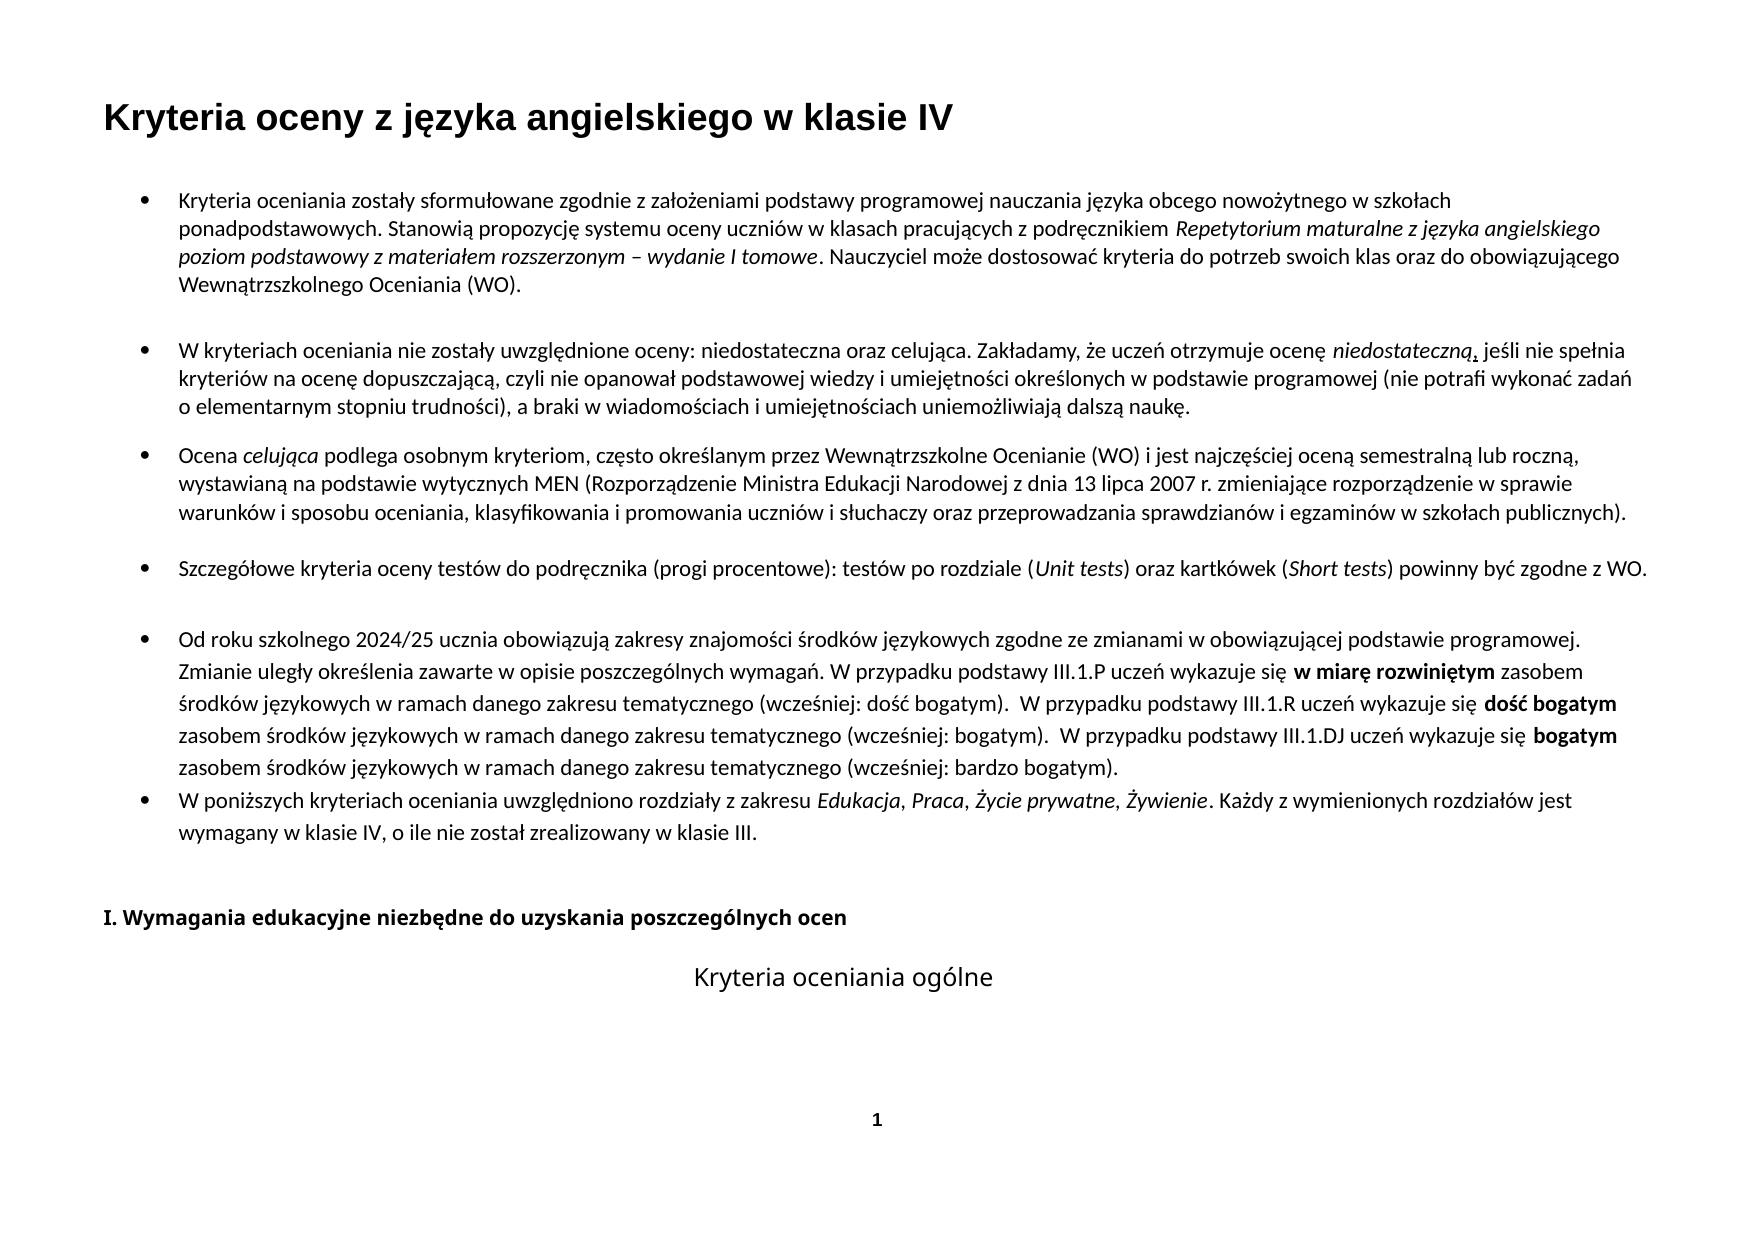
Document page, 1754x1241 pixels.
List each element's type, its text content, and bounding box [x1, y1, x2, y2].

text Kryteria oceny z języka angielskiego w klasie IV [103, 95, 1651, 138]
list W poniższych kryteriach oceniania uwzględniono rozdziały z zakresu Edukacja, Praca, Życie prywatne, Żywienie. Każdy z wymienionych rozdziałów jest wymagany w klasie IV, o ile nie został zrealizowany w klasie III. [141, 786, 1651, 846]
title Ocena celująca podlega osobnym kryteriom, często określanym przez Wewnątrzszkolne Ocenianie (WO) i jest najczęściej oceną semestralną lub roczną, wystawianą na podstawie wytycznych MEN (Rozporządzenie Ministra Edukacji Narodowej z dnia 13 lipca 2007 r. zmieniające rozporządzenie w sprawie warunków i sposobu oceniania, klasyfikowania i promowania uczniów i słuchaczy oraz przeprowadzania sprawdzianów i egzaminów w szkołach publicznych). [141, 442, 1651, 526]
title W kryteriach oceniania nie zostały uwzględnione oceny: niedostateczna oraz celująca. Zakładamy, że uczeń otrzymuje ocenę niedostateczną, jeśli nie spełnia kryteriów na ocenę dopuszczającą, czyli nie opanował podstawowej wiedzy i umiejętności określonych w podstawie programowej (nie potrafi wykonać zadań o elementarnym stopniu trudności), a braki w wiadomościach i umiejętnościach uniemożliwiają dalszą naukę. [141, 336, 1651, 420]
text I. Wymagania edukacyjne niezbędne do uzyskania poszczególnych ocen [103, 903, 1651, 932]
list Od roku szkolnego 2024/25 ucznia obowiązują zakresy znajomości środków językowych zgodne ze zmianami w obowiązującej podstawie programowej. Zmianie uległy określenia zawarte w opisie poszczególnych wymagań. W przypadku podstawy III.1.P uczeń wykazuje się w miarę rozwiniętym zasobem środków językowych w ramach danego zakresu tematycznego (wcześniej: dość bogatym). W przypadku podstawy III.1.R uczeń wykazuje się dość bogatym zasobem środków językowych w ramach danego zakresu tematycznego (wcześniej: bogatym). W przypadku podstawy III.1.DJ uczeń wykazuje się bogatym zasobem środków językowych w ramach danego zakresu tematycznego (wcześniej: bardzo bogatym). [141, 625, 1651, 782]
text Kryteria oceniania ogólne [619, 960, 1651, 994]
title Kryteria oceniania zostały sformułowane zgodnie z założeniami podstawy programowej nauczania języka obcego nowożytnego w szkołach ponadpodstawowych. Stanowią propozycję systemu oceny uczniów w klasach pracujących z podręcznikiem Repetytorium maturalne z języka angielskiego poziom podstawowy z materiałem rozszerzonym – wydanie I tomowe. Nauczyciel może dostosować kryteria do potrzeb swoich klas oraz do obowiązującego Wewnątrzszkolnego Oceniania (WO). [141, 186, 1651, 298]
title Szczegółowe kryteria oceny testów do podręcznika (progi procentowe): testów po rozdziale (Unit tests) oraz kartkówek (Short tests) powinny być zgodne z WO. [141, 554, 1651, 625]
